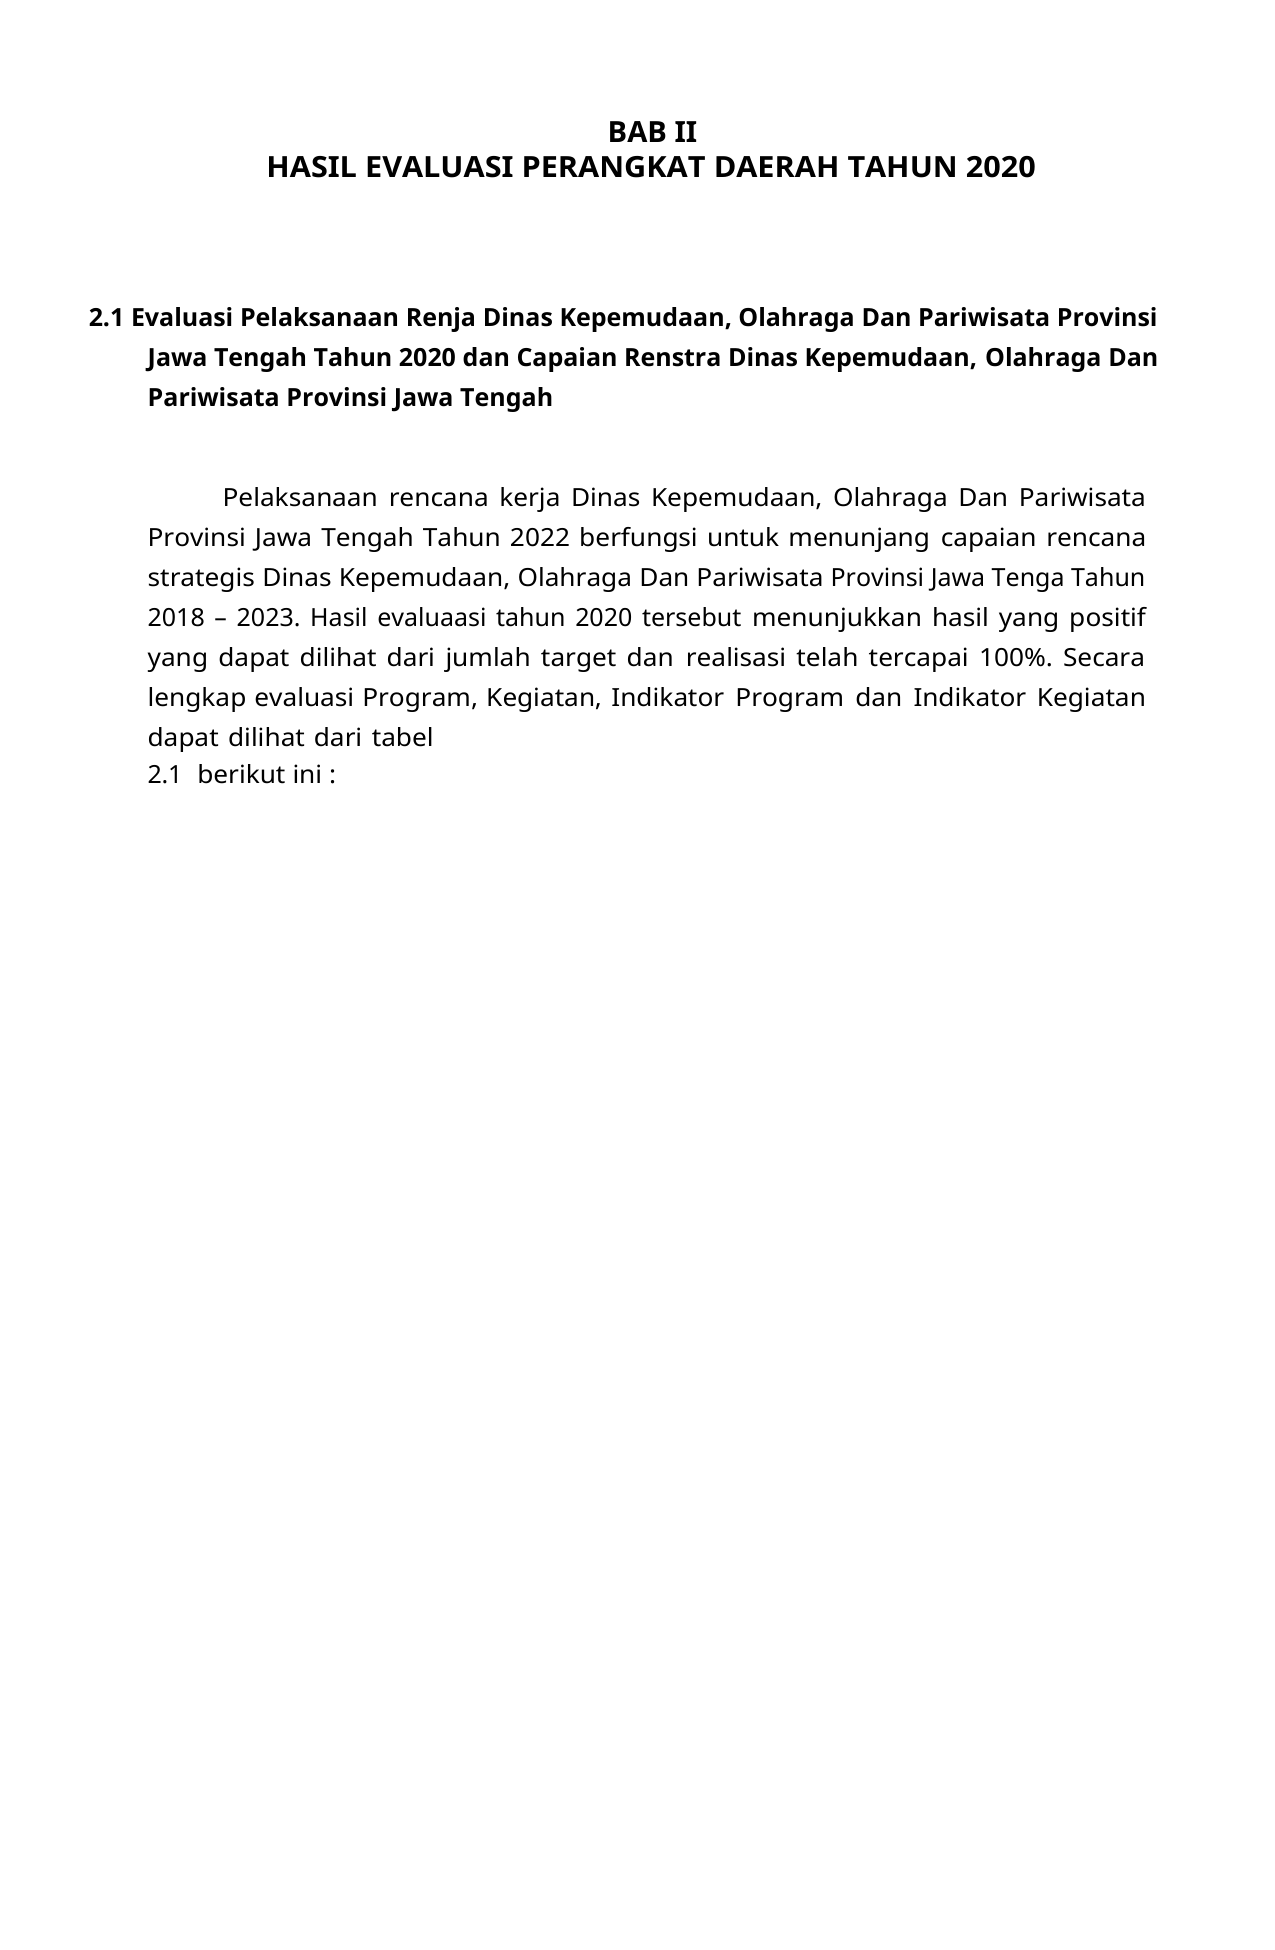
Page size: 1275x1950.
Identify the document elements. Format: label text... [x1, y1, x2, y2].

text Pelaksanaan rencana kerja Dinas Kepemudaan, Olahraga Dan Pariwisata Provinsi Jawa Tengah Tahun 2022 berfungsi untuk menunjang capaian rencana strategis Dinas Kepemudaan, Olahraga Dan Pariwisata Provinsi Jawa Tenga Tahun 2018 – 2023. Hasil evaluaasi tahun 2020 tersebut menunjukkan hasil yang positif yang dapat dilihat dari jumlah target dan realisasi telah tercapai 100%. Secara lengkap evaluasi Program, Kegiatan, Indikator Program dan Indikator Kegiatan dapat dilihat dari tabel [147, 479, 1146, 754]
text 2.1 Evaluasi Pelaksanaan Renja Dinas Kepemudaan, Olahraga Dan Pariwisata Provinsi Jawa Tengah Tahun 2020 dan Capaian Renstra Dinas Kepemudaan, Olahraga Dan Pariwisata Provinsi Jawa Tengah [88, 299, 1158, 413]
list berikut ini : [147, 760, 1171, 789]
title HASIL EVALUASI PERANGKAT DAERAH TAHUN 2020 [226, 150, 1076, 184]
title BAB II [226, 116, 1078, 150]
